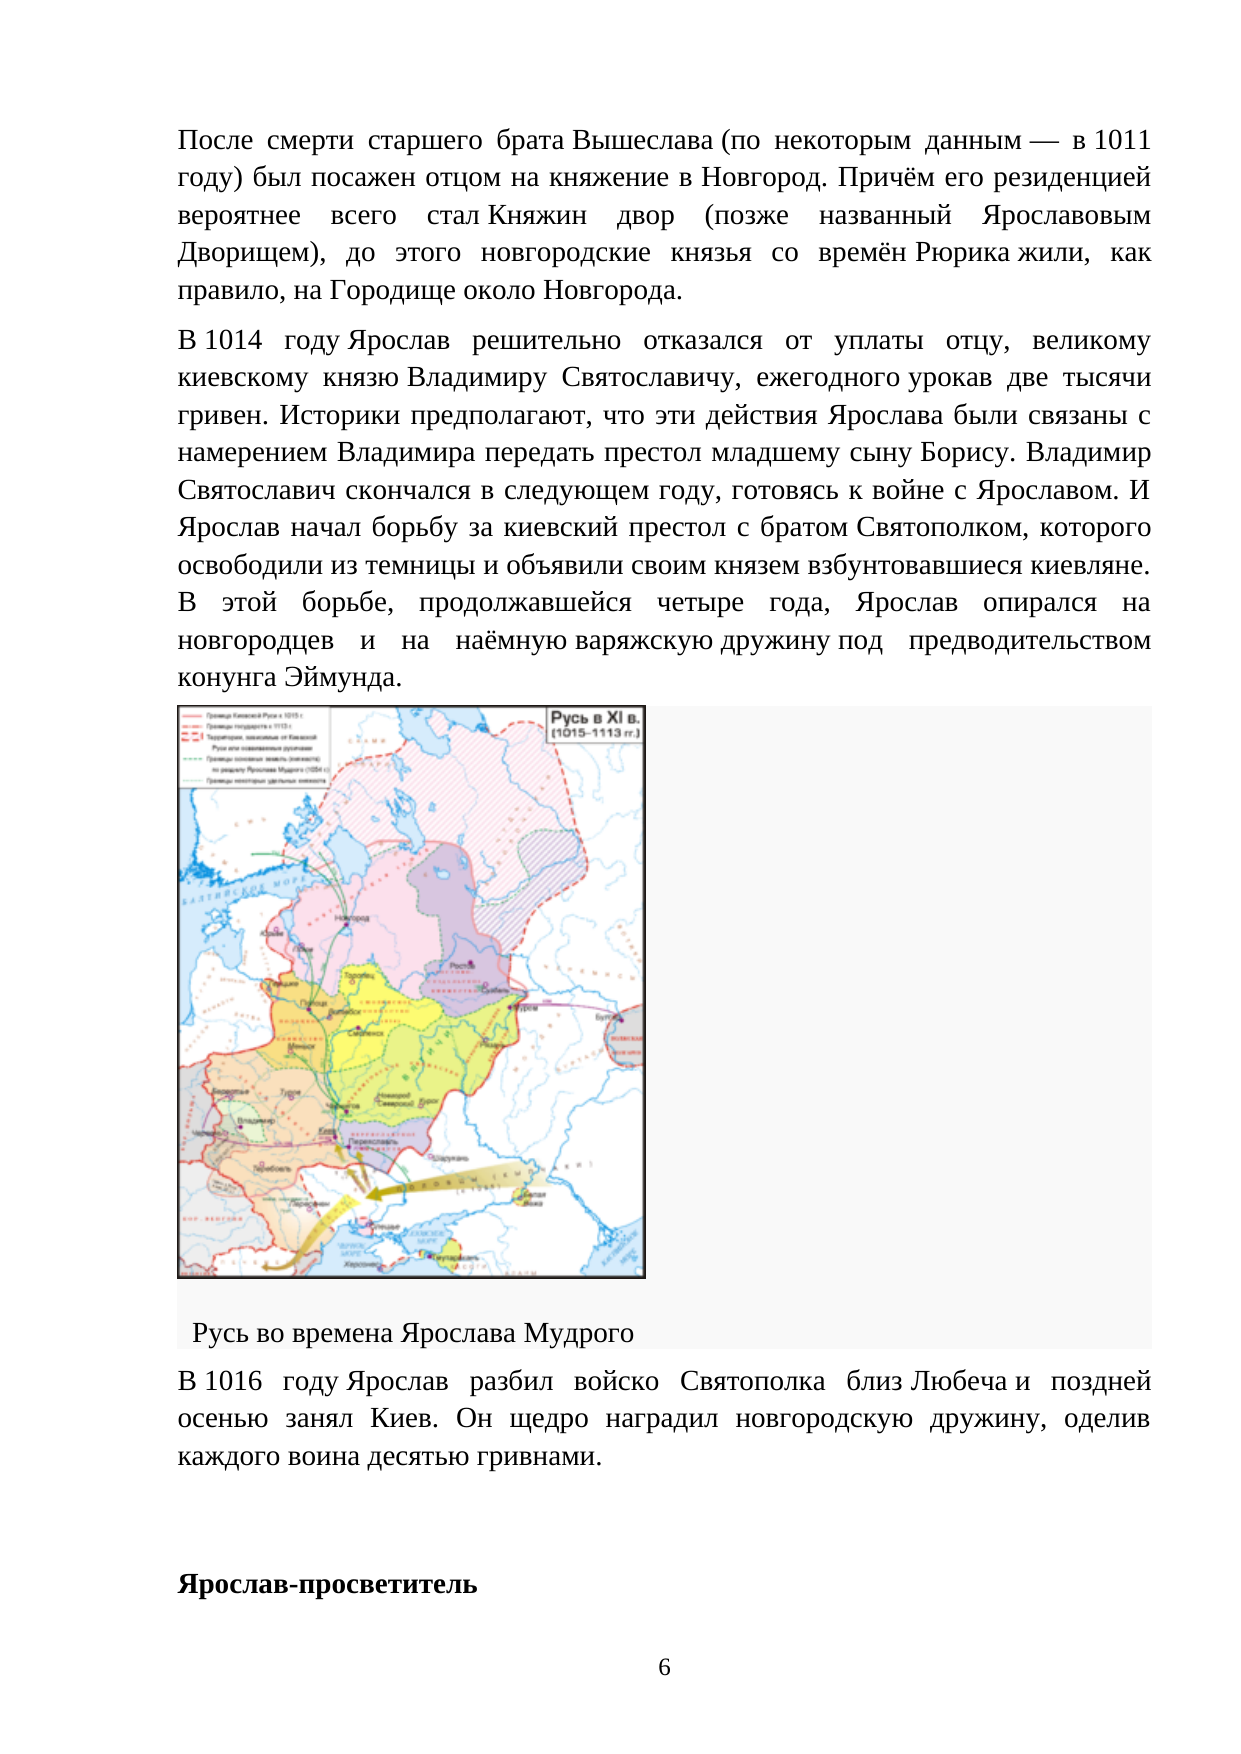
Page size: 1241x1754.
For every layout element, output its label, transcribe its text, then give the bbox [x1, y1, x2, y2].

text Ярослав-просветитель [177, 1556, 1152, 1600]
text Русь во времена Ярослава Мудрого [177, 1314, 1152, 1349]
text В 1016 году Ярослав разбил войско Святополка близ Любеча и поздней осенью занял Киев. Он щедро наградил новгородскую дружину, оделив каждого воина десятью гривнами. [177, 1359, 1152, 1472]
picture [177, 705, 646, 1279]
text В 1014 году Ярослав решительно отказался от уплаты отцу, великому киевскому князю Владимиру Святославичу, ежегодного урокав две тысячи гривен. Историки предполагают, что эти действия Ярослава были связаны с намерением Владимира передать престол младшему сыну Борису. Владимир Святославич скончался в следующем году, готовясь к войне с Ярославом. И Ярослав начал борьбу за киевский престол с братом Святополком, которого освободили из темницы и объявили своим князем взбунтовавшиеся киевляне. В этой борьбе, продолжавшейся четыре года, Ярослав опирался на новгородцев и на наёмную варяжскую дружину под предводительством конунга Эймунда. [177, 318, 1152, 693]
text После смерти старшего брата Вышеслава (по некоторым данным — в 1011 году) был посажен отцом на княжение в Новгород. Причём его резиденцией вероятнее всего стал Княжин двор (позже названный Ярославовым Дворищем), до этого новгородские князья со времён Рюрика жили, как правило, на Городище около Новгорода. [177, 118, 1152, 306]
